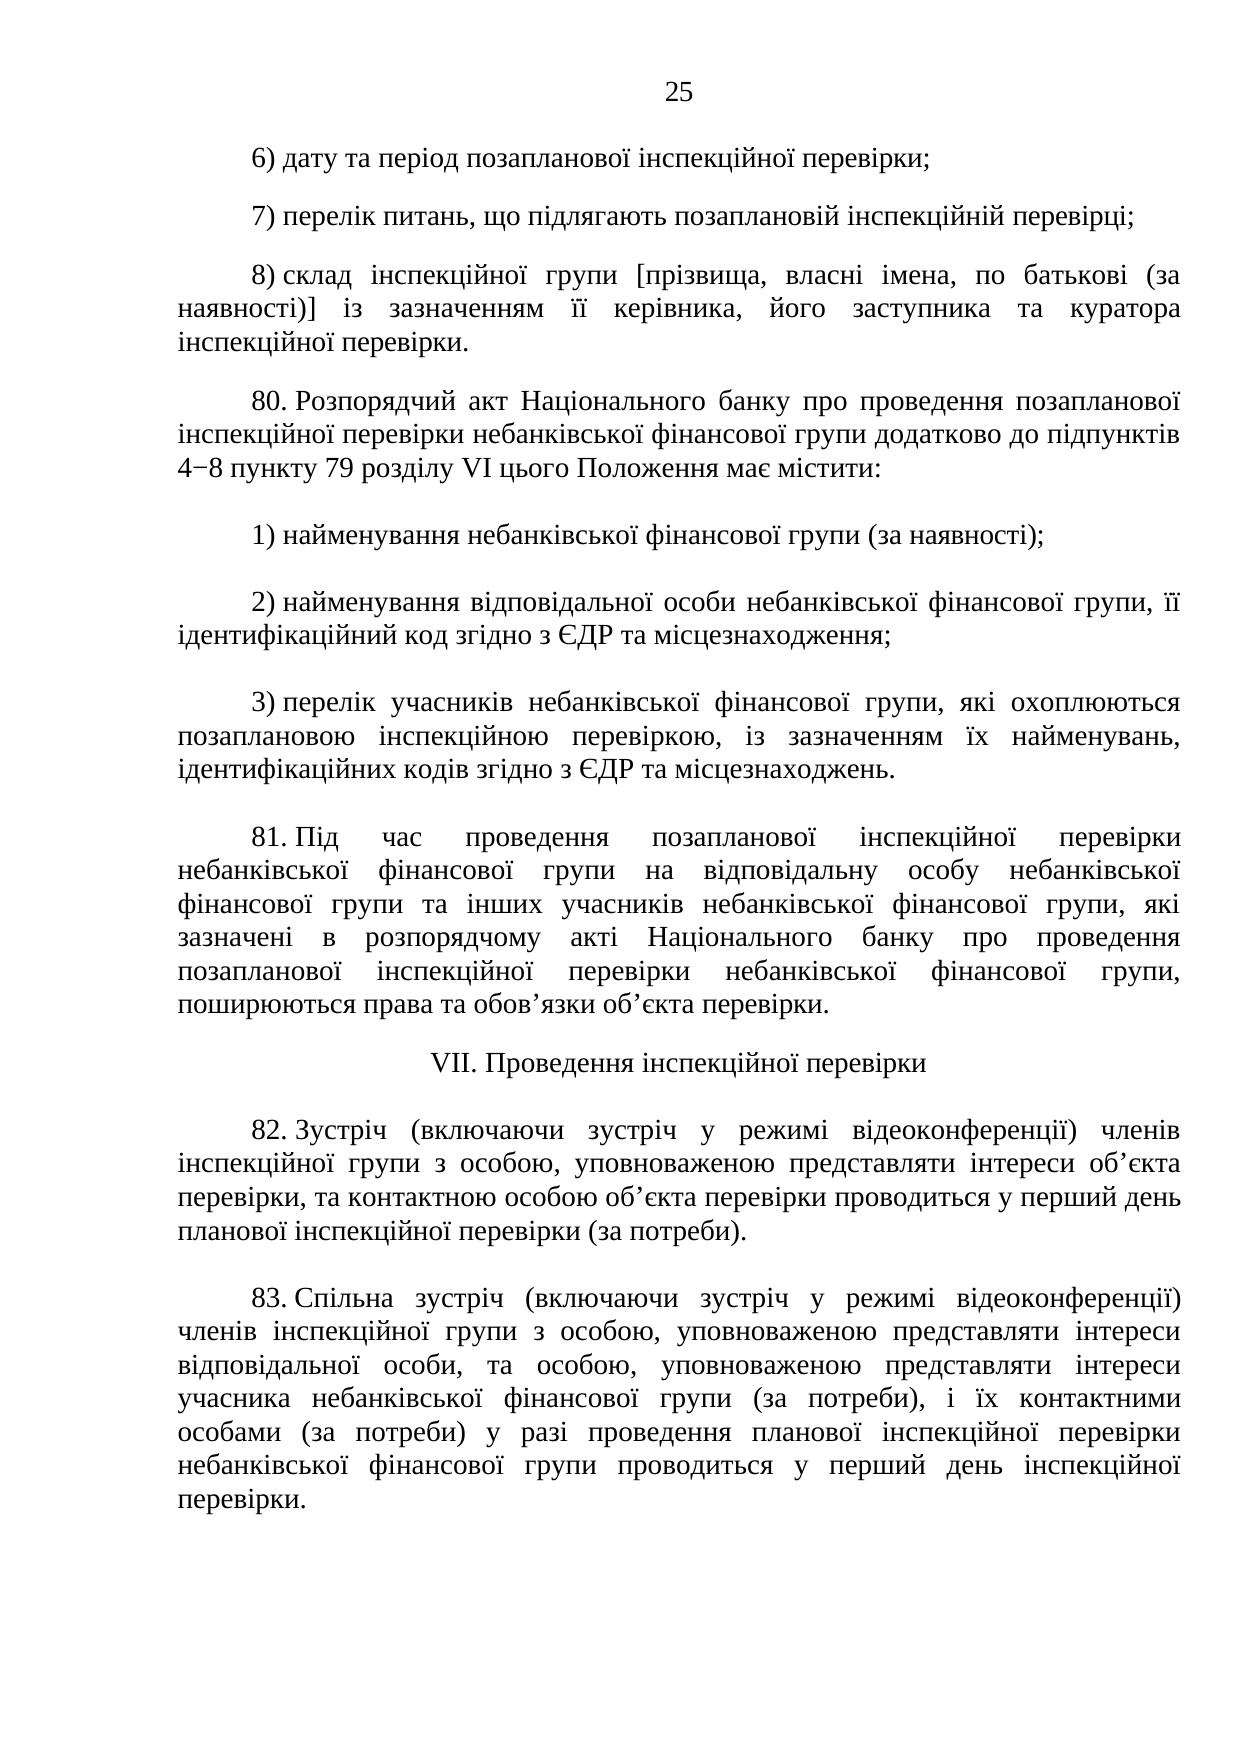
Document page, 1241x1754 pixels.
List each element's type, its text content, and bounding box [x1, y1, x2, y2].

list перелік учасників небанківської фінансової групи, які охоплюються позаплановою інспекційною перевіркою, із зазначенням їх найменувань, ідентифікаційних кодів згідно з ЄДР та місцезнаходжень. [177, 684, 1181, 785]
list склад інспекційної групи [прізвища, власні імена, по батькові (за наявності)] із зазначенням її керівника, його заступника та куратора інспекційної перевірки. [177, 257, 1181, 358]
list Розпорядчий акт Національного банку про проведення позапланової інспекційної перевірки небанківської фінансової групи додатково до підпунктів 4−8 пункту 79 розділу VI цього Положення має містити: [177, 383, 1181, 483]
list Проведення інспекційної перевірки [430, 1045, 1203, 1078]
list найменування небанківської фінансової групи (за наявності); [251, 517, 1203, 550]
list найменування відповідальної особи небанківської фінансової групи, її ідентифікаційний код згідно з ЄДР та місцезнаходження; [177, 584, 1181, 651]
list дату та період позапланової інспекційної перевірки; [251, 140, 1203, 173]
list Спільна зустріч (включаючи зустріч у режимі відеоконференції) членів інспекційної групи з особою, уповноваженою представляти інтереси відповідальної особи, та особою, уповноваженою представляти інтереси учасника небанківської фінансової групи (за потреби), і їх контактними особами (за потреби) у разі проведення планової інспекційної перевірки небанківської фінансової групи проводиться у перший день інспекційної перевірки. [177, 1280, 1181, 1514]
list перелік питань, що підлягають позаплановій інспекційній перевірці; [251, 198, 1203, 232]
list Зустріч (включаючи зустріч у режимі відеоконференції) членів інспекційної групи з особою, уповноваженою представляти інтереси об’єкта перевірки, та контактною особою об’єкта перевірки проводиться у перший день планової інспекційної перевірки (за потреби). [177, 1112, 1181, 1246]
list Під час проведення позапланової інспекційної перевірки небанківської фінансової групи на відповідальну особу небанківської фінансової групи та інших учасників небанківської фінансової групи, які зазначені в розпорядчому акті Національного банку про проведення позапланової інспекційної перевірки небанківської фінансової групи, поширюються права та обов’язки об’єкта перевірки. [177, 819, 1181, 1020]
